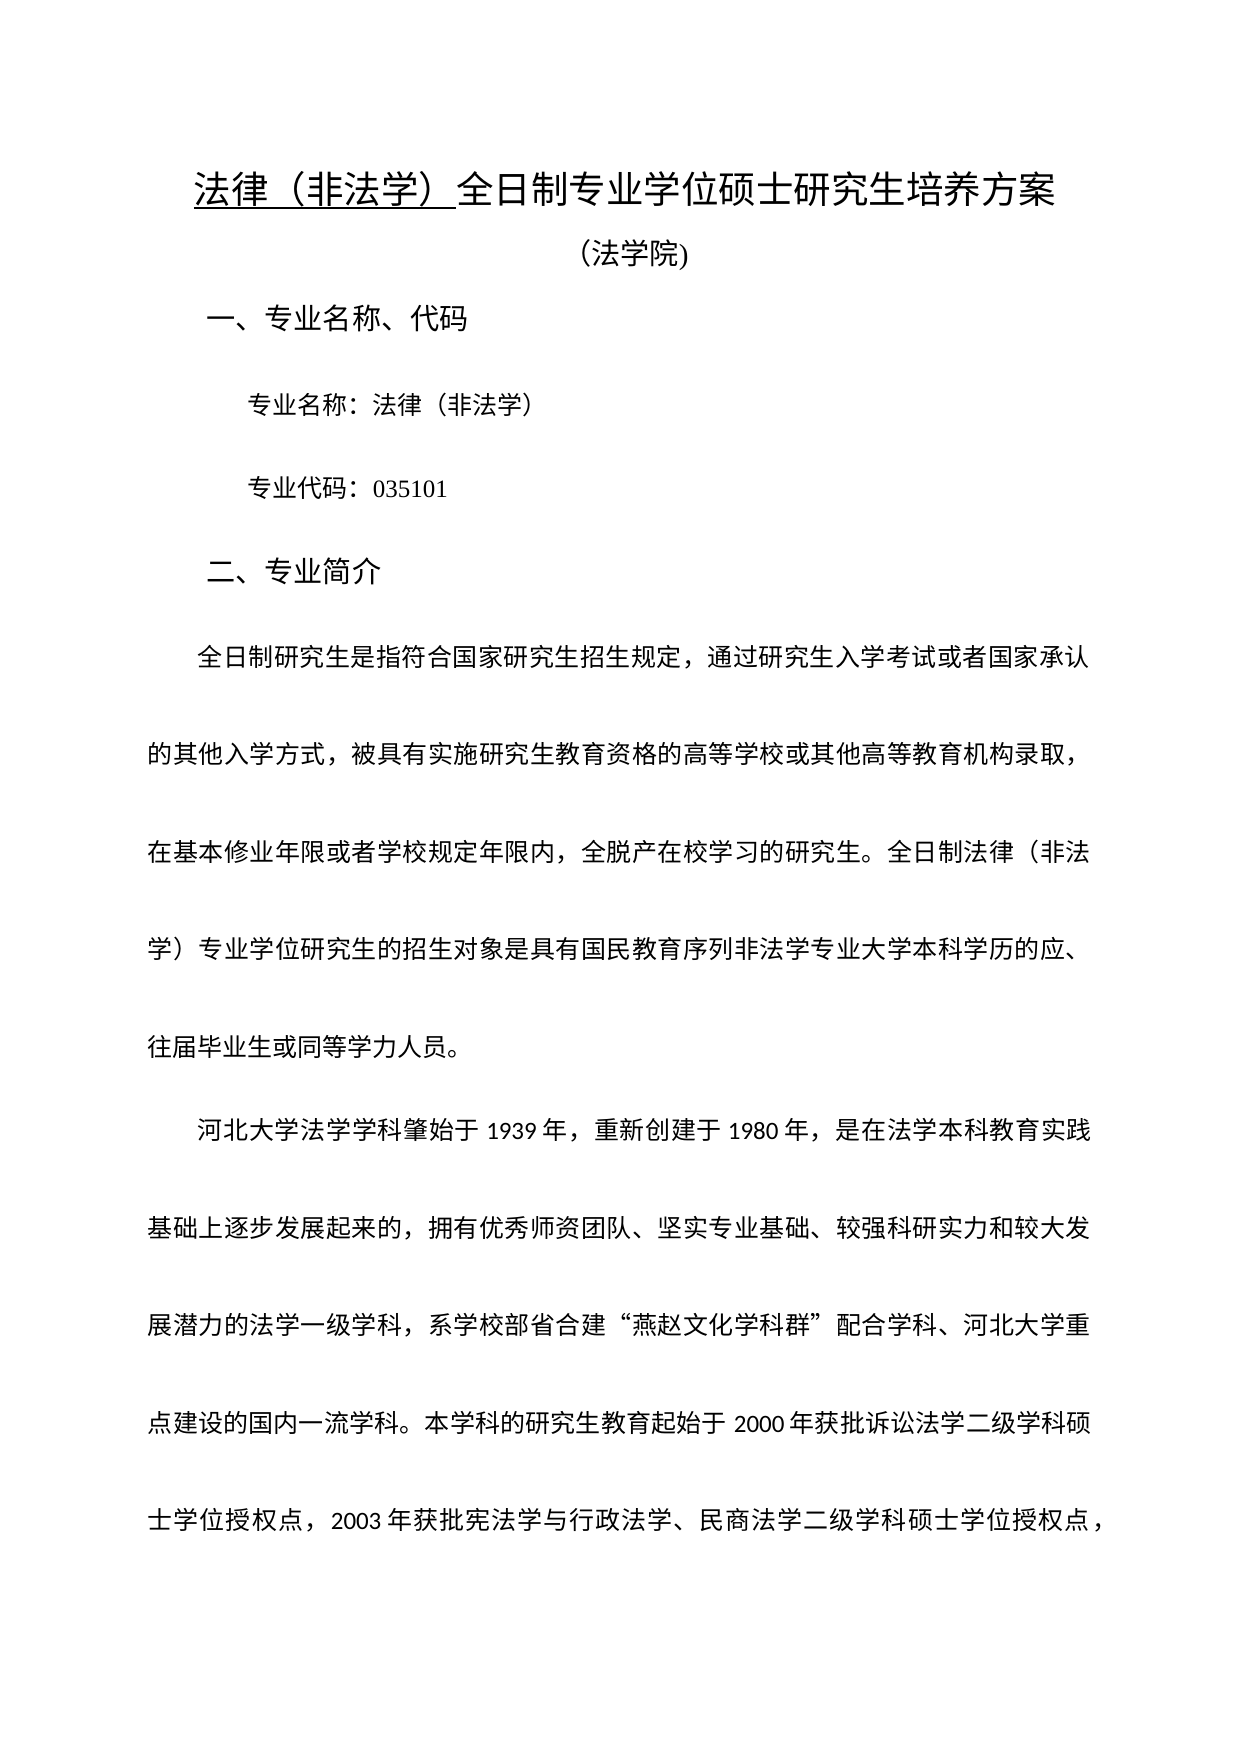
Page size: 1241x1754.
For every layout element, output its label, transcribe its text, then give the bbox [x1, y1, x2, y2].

text 全日制研究生是指符合国家研究生招生规定，通过研究生入学考试或者国家承认的其他入学方式，被具有实施研究生教育资格的高等学校或其他高等教育机构录取，在基本修业年限或者学校规定年限内，全脱产在校学习的研究生。全日制法律（非法学）专业学位研究生的招生对象是具有国民教育序列非法学专业大学本科学历的应、往届毕业生或同等学力人员。 [148, 623, 1092, 1078]
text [148, 1096, 1092, 1551]
text 二、专业简介 [148, 537, 1092, 602]
text （法学院) [181, 219, 1069, 284]
text 一、专业名称、代码 [148, 284, 1092, 349]
text 法律（非法学）全日制专业学位硕士研究生培养方案 [181, 154, 1069, 219]
text 专业代码：035101 [148, 454, 1092, 519]
text 专业名称：法律（非法学） [148, 371, 1092, 436]
